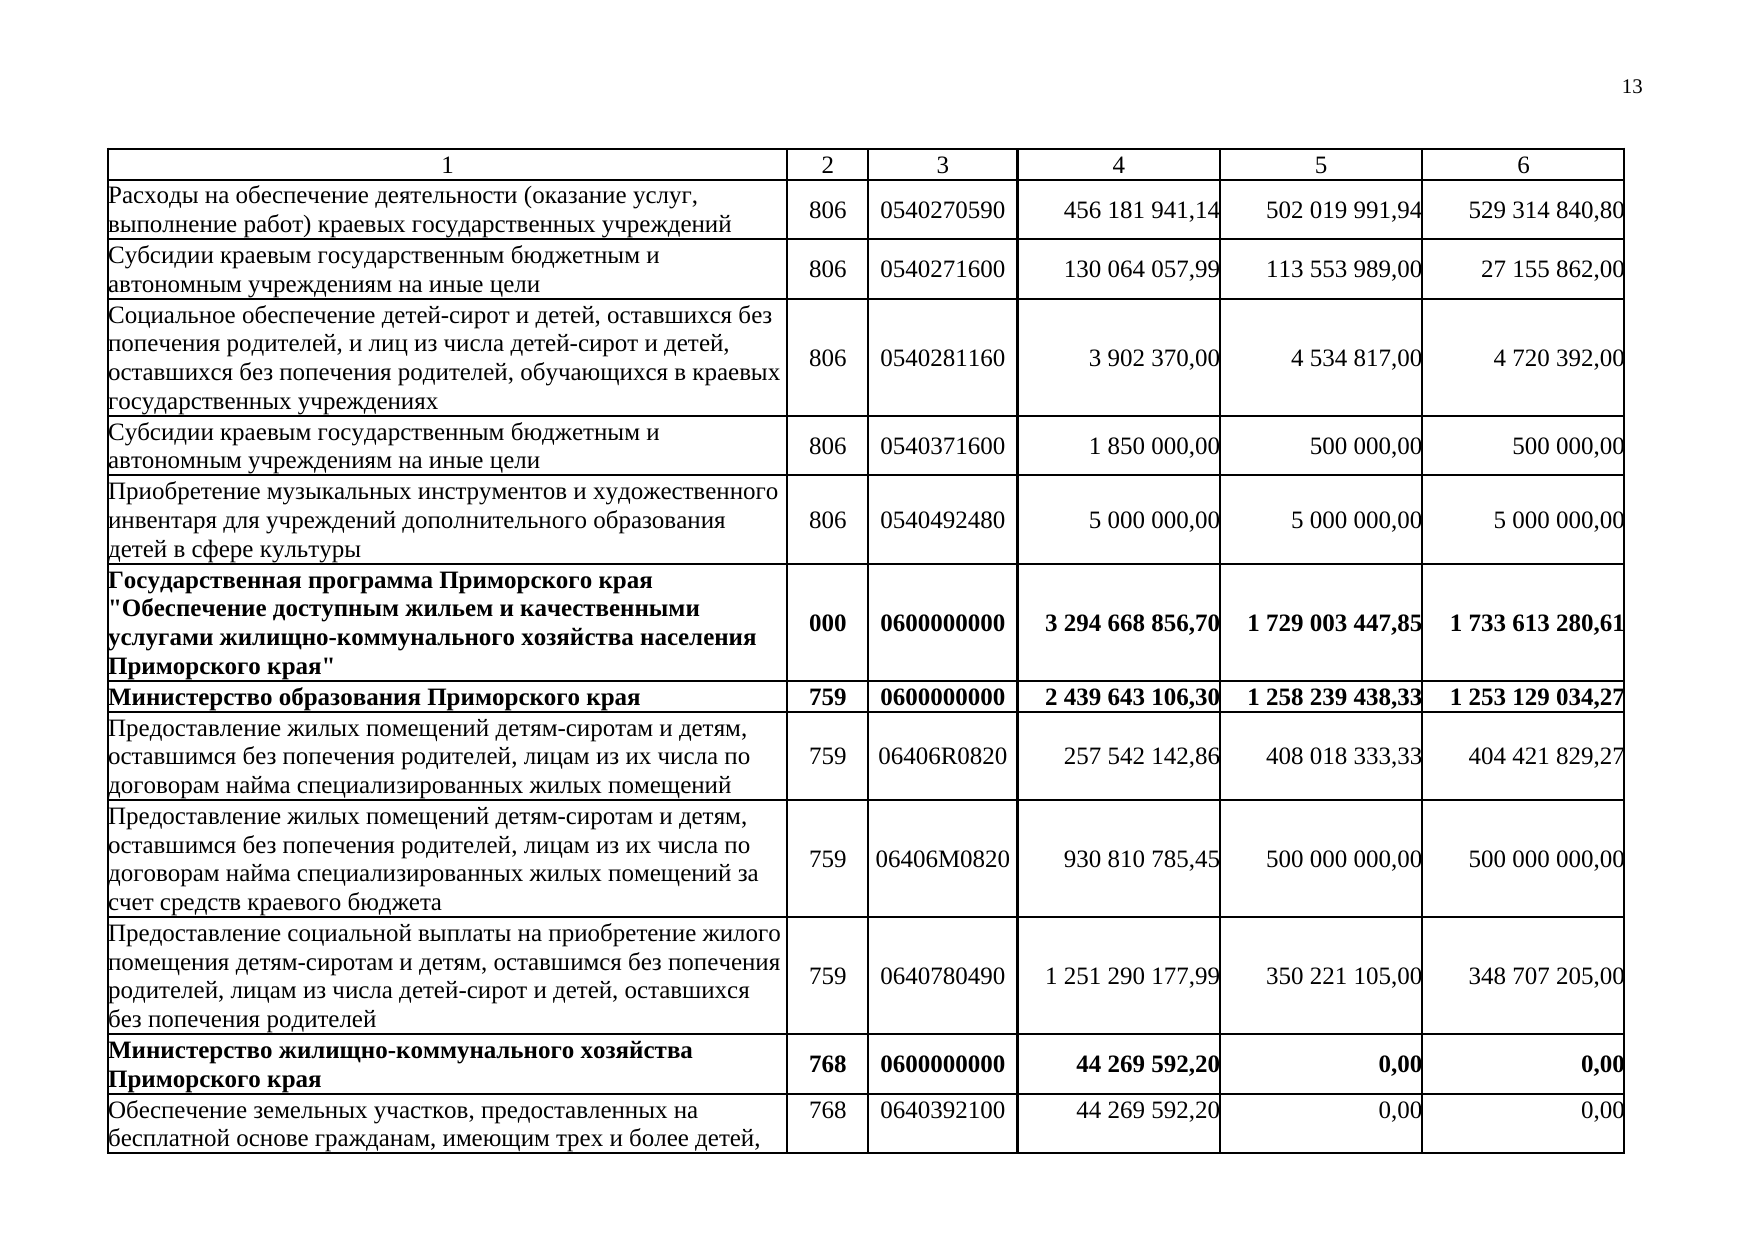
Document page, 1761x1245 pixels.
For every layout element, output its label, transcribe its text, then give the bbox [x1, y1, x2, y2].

table_cell Предоставление социальной выплаты на приобретение жилого помещения детям-сиротам и детям, оставшимся без попечения родителей, лицам из числа детей-сирот и детей, оставшихся без попечения родителей [109, 918, 786, 1033]
table_cell 06406М0820 [869, 801, 1016, 916]
table_cell 500 000 000,00 [1423, 801, 1623, 916]
table_cell 759 [788, 801, 867, 916]
table_cell 768 [788, 1095, 867, 1152]
table_cell 4 534 817,00 [1221, 300, 1421, 415]
table_cell 502 019 991,94 [1221, 181, 1421, 238]
table_cell Государственная программа Приморского края "Обеспечение доступным жильем и качественными услугами жилищно-коммунального хозяйства населения Приморского края" [109, 565, 786, 680]
table_cell 27 155 862,00 [1423, 240, 1623, 298]
table_cell 1 850 000,00 [1019, 417, 1219, 474]
table_cell 0,00 [1221, 1035, 1421, 1093]
table_cell 0540492480 [869, 476, 1016, 563]
table_cell 806 [788, 476, 867, 563]
table_cell 806 [788, 181, 867, 238]
table_cell 000 [788, 565, 867, 680]
table_cell Расходы на обеспечение деятельности (оказание услуг, выполнение работ) краевых государственных учреждений [109, 181, 786, 238]
table_cell 1 251 290 177,99 [1019, 918, 1219, 1033]
table_cell 44 269 592,20 [1019, 1035, 1219, 1093]
table_cell 1 253 129 034,27 [1423, 682, 1623, 711]
table_cell Субсидии краевым государственным бюджетным и автономным учреждениям на иные цели [109, 240, 786, 298]
table_cell Предоставление жилых помещений детям-сиротам и детям, оставшимся без попечения родителей, лицам из их числа по договорам найма специализированных жилых помещений [109, 713, 786, 799]
table_cell 0600000000 [869, 1035, 1016, 1093]
table_cell 44 269 592,20 [1019, 1095, 1219, 1152]
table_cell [109, 1095, 786, 1152]
table_cell 06406R0820 [869, 713, 1016, 799]
table_cell 500 000 000,00 [1221, 801, 1421, 916]
table_cell 1 729 003 447,85 [1221, 565, 1421, 680]
table_cell 350 221 105,00 [1221, 918, 1421, 1033]
table_cell 0,00 [1221, 1095, 1421, 1152]
table_header 6 [1423, 150, 1623, 178]
table_cell 759 [788, 682, 867, 711]
table_header 5 [1221, 150, 1421, 178]
table_cell 0540371600 [869, 417, 1016, 474]
table_cell 500 000,00 [1423, 417, 1623, 474]
table_cell Приобретение музыкальных инструментов и художественного инвентаря для учреждений дополнительного образования детей в сфере культуры [109, 476, 786, 563]
table_cell Министерство жилищно-коммунального хозяйства Приморского края [109, 1035, 786, 1093]
table_cell 0,00 [1423, 1095, 1623, 1152]
table_cell 404 421 829,27 [1423, 713, 1623, 799]
table_cell Субсидии краевым государственным бюджетным и автономным учреждениям на иные цели [109, 417, 786, 474]
table_cell 0540281160 [869, 300, 1016, 415]
table_cell 4 720 392,00 [1423, 300, 1623, 415]
table_cell 456 181 941,14 [1019, 181, 1219, 238]
table_cell 529 314 840,80 [1423, 181, 1623, 238]
table_cell 768 [788, 1035, 867, 1093]
table_cell 806 [788, 417, 867, 474]
table_cell 130 064 057,99 [1019, 240, 1219, 298]
table_cell 1 733 613 280,61 [1423, 565, 1623, 680]
table_cell 3 902 370,00 [1019, 300, 1219, 415]
table_cell 408 018 333,33 [1221, 713, 1421, 799]
table_cell 3 294 668 856,70 [1019, 565, 1219, 680]
table_cell Предоставление жилых помещений детям-сиротам и детям, оставшимся без попечения родителей, лицам из их числа по договорам найма специализированных жилых помещений за счет средств краевого бюджета [109, 801, 786, 916]
table_cell 5 000 000,00 [1221, 476, 1421, 563]
table_cell 806 [788, 300, 867, 415]
table_cell 759 [788, 918, 867, 1033]
table_cell 0640780490 [869, 918, 1016, 1033]
table_cell 806 [788, 240, 867, 298]
table_header 1 [109, 150, 786, 178]
table_cell 0540271600 [869, 240, 1016, 298]
table_cell 2 439 643 106,30 [1019, 682, 1219, 711]
table_cell 257 542 142,86 [1019, 713, 1219, 799]
table_header 3 [869, 150, 1016, 178]
table_cell 759 [788, 713, 867, 799]
table_cell Социальное обеспечение детей-сирот и детей, оставшихся без попечения родителей, и лиц из числа детей-сирот и детей, оставшихся без попечения родителей, обучающихся в краевых государственных учреждениях [109, 300, 786, 415]
table_cell 930 810 785,45 [1019, 801, 1219, 916]
table_cell Министерство образования Приморского края [109, 682, 786, 711]
table_cell 0,00 [1423, 1035, 1623, 1093]
table_cell 1 258 239 438,33 [1221, 682, 1421, 711]
table_header 2 [788, 150, 867, 178]
table_cell 0640392100 [869, 1095, 1016, 1152]
table_cell 0600000000 [869, 565, 1016, 680]
table_cell 5 000 000,00 [1019, 476, 1219, 563]
table_header 4 [1019, 150, 1219, 178]
table_cell 0600000000 [869, 682, 1016, 711]
table_cell 500 000,00 [1221, 417, 1421, 474]
table_cell 113 553 989,00 [1221, 240, 1421, 298]
table_cell 0540270590 [869, 181, 1016, 238]
table_cell 348 707 205,00 [1423, 918, 1623, 1033]
table_cell 5 000 000,00 [1423, 476, 1623, 563]
